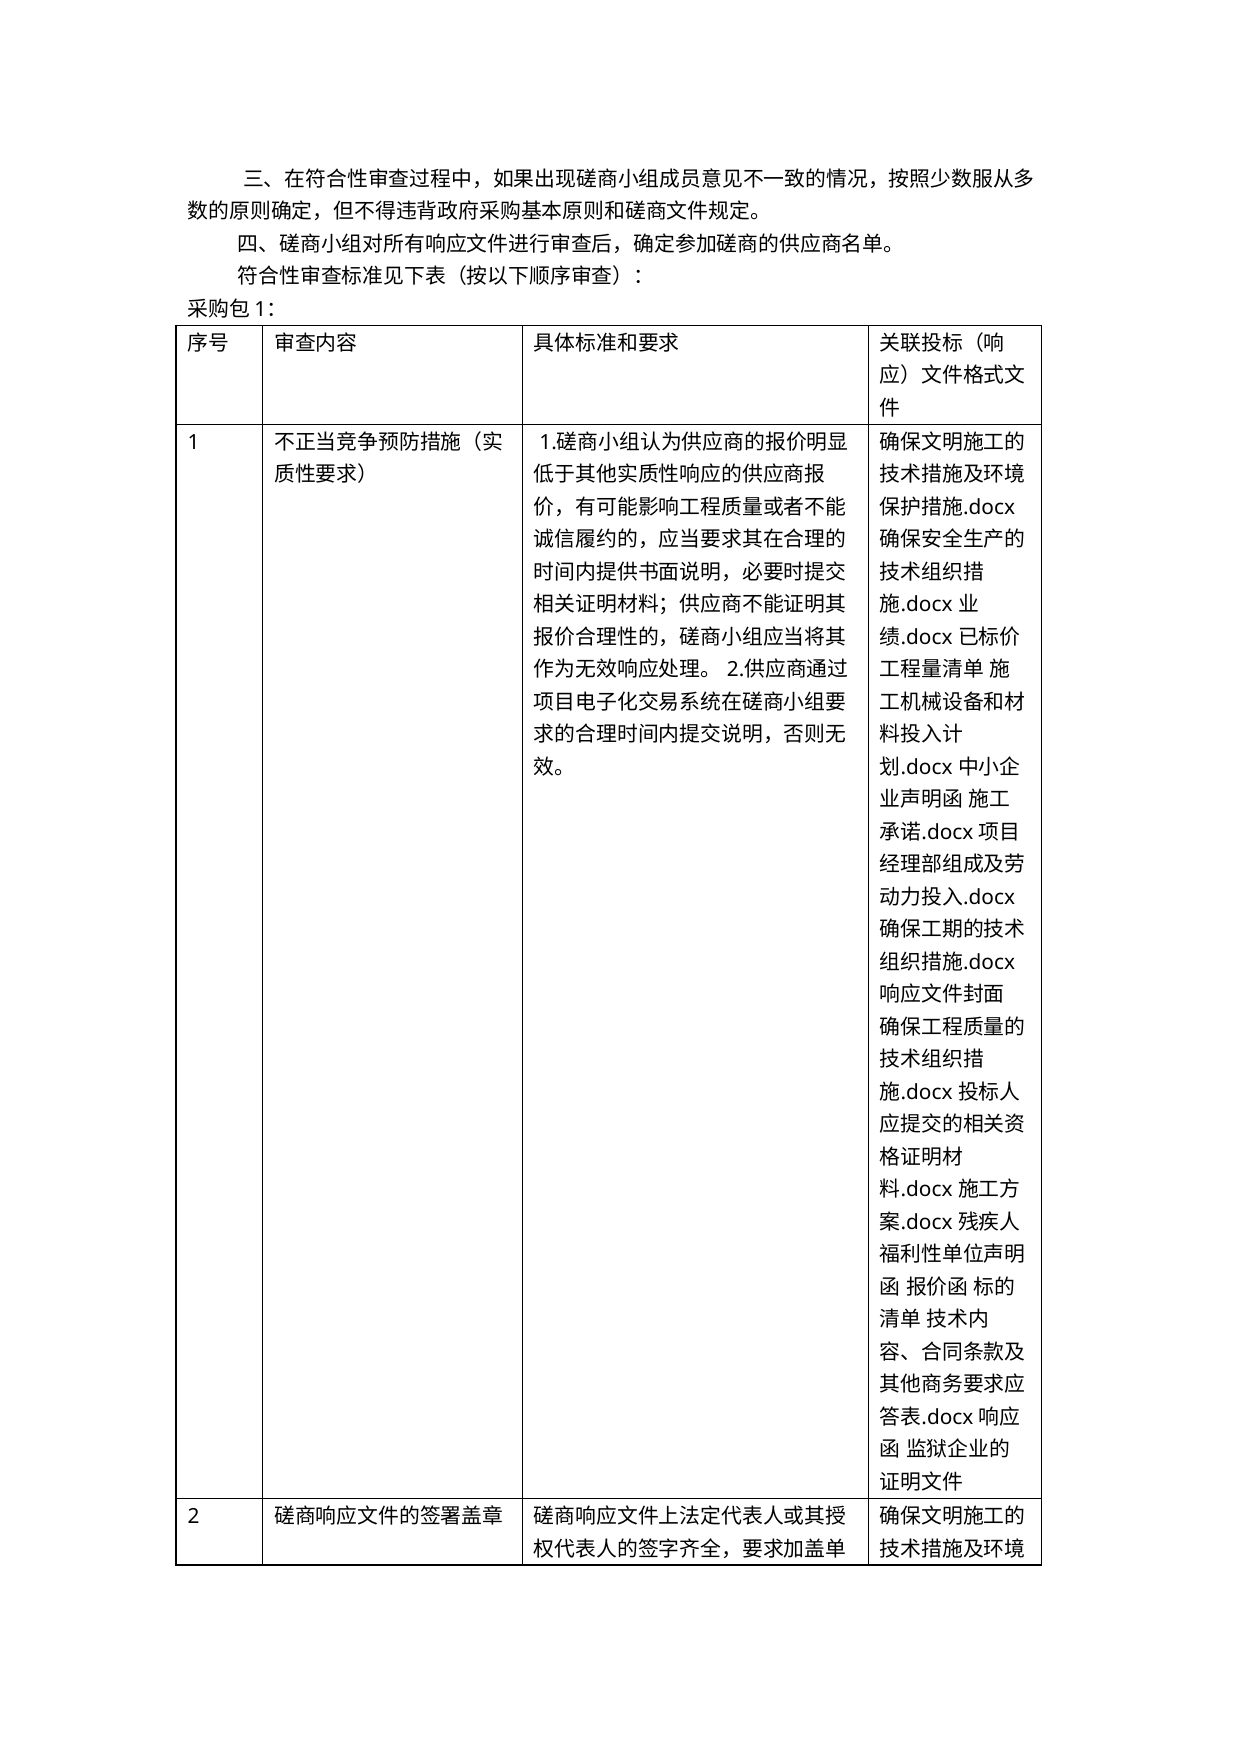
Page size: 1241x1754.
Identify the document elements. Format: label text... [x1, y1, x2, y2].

table_header 具体标准和要求 [523, 326, 868, 423]
table_cell 不正当竞争预防措施（实质性要求） [263, 425, 522, 1498]
text 采购包1： [187, 292, 1053, 324]
table_header 序号 [177, 326, 262, 423]
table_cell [523, 1499, 868, 1564]
table_cell 1.磋商小组认为供应商的报价明显低于其他实质性响应的供应商报价，有可能影响工程质量或者不能诚信履约的，应当要求其在合理的时间内提供书面说明，必要时提交相关证明材料；供应商不能证明其报价合理性的，磋商小组应当将其作为无效响应处理。 2.供应商通过项目电子化交易系统在磋商小组要求的合理时间内提交说明，否则无效。 [523, 425, 868, 1498]
table_header 审查内容 [263, 326, 522, 423]
text 四、磋商小组对所有响应文件进行审查后，确定参加磋商的供应商名单。 [187, 227, 1053, 259]
text 符合性审查标准见下表（按以下顺序审查）： [187, 259, 1053, 292]
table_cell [869, 1499, 1041, 1564]
table_cell 2 [177, 1499, 262, 1564]
text 三、在符合性审查过程中，如果出现磋商小组成员意见不一致的情况，按照少数服从多数的原则确定，但不得违背政府采购基本原则和磋商文件规定。 [187, 162, 1053, 227]
table_header 关联投标（响应）文件格式文件 [869, 326, 1041, 423]
table_cell 磋商响应文件的签署盖章 [263, 1499, 522, 1564]
table_cell 1 [177, 425, 262, 1498]
